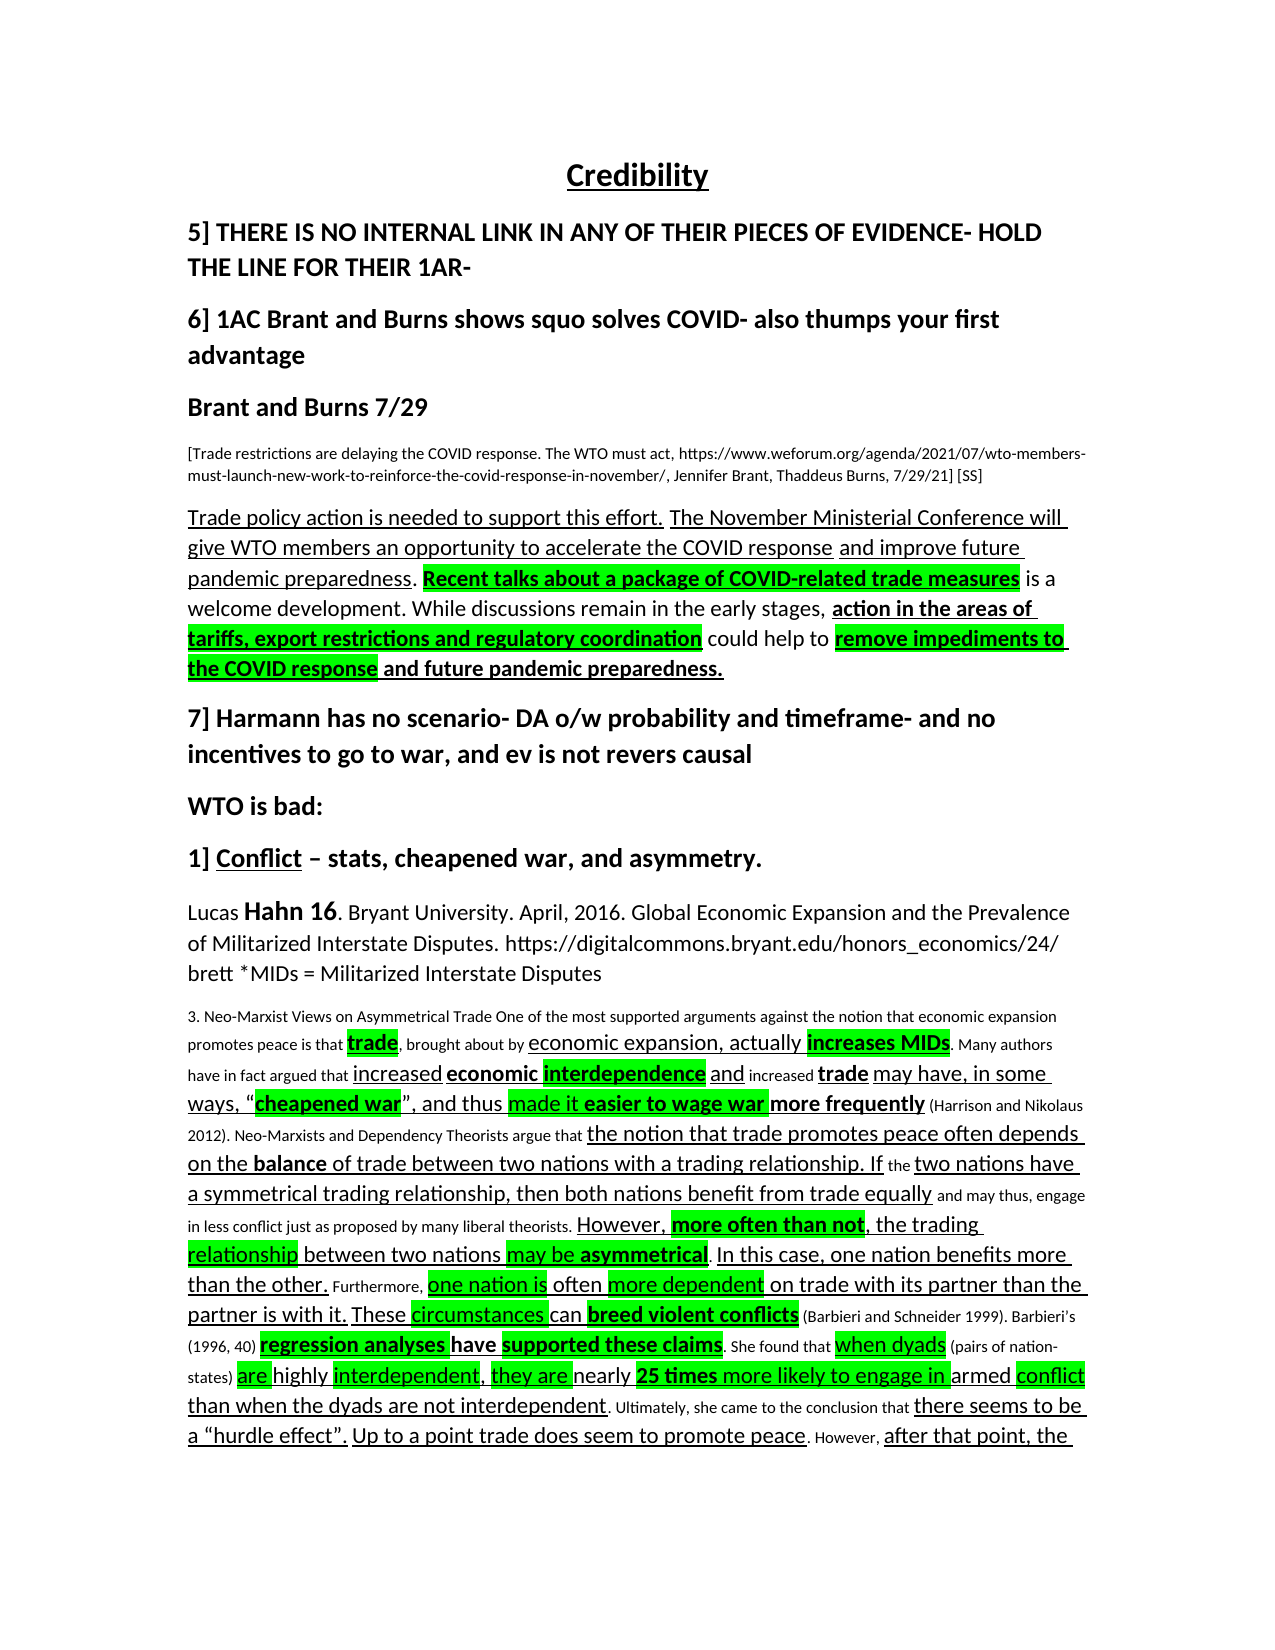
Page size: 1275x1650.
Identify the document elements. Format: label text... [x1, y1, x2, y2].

subtitle Credibility [187, 154, 1087, 195]
text [Trade restrictions are delaying the COVID response. The WTO must act, https://www.weforum.org/agenda/2021/07/wto-members-must-launch-new-work-to-reinforce-the-covid-response-in-november/, Jennifer Brant, Thaddeus Burns, 7/29/21] [SS] [187, 443, 1087, 485]
subtitle WTO is bad: [187, 789, 1087, 822]
subtitle 7] Harmann has no scenario- DA o/w probability and timeframe- and no incentives to go to war, and ev is not revers causal [187, 701, 1087, 770]
subtitle 6] 1AC Brant and Burns shows squo solves COVID- also thumps your first advantage [187, 303, 1087, 371]
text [187, 1006, 1087, 1449]
text Lucas Hahn 16. Bryant University. April, 2016. Global Economic Expansion and the Prevalence of Militarized Interstate Disputes. https://digitalcommons.bryant.edu/honors_economics/24/ brett *MIDs = Militarized Interstate Disputes [187, 894, 1087, 987]
subtitle 5] THERE IS NO INTERNAL LINK IN ANY OF THEIR PIECES OF EVIDENCE- HOLD THE LINE FOR THEIR 1AR- [187, 215, 1087, 283]
text Brant and Burns 7/29 [187, 391, 1087, 424]
subtitle 1] Conflict – stats, cheapened war, and asymmetry. [187, 841, 1087, 874]
text Trade policy action is needed to support this effort. The November Ministerial Conference will give WTO members an opportunity to accelerate the COVID response and improve future pandemic preparedness. Recent talks about a package of COVID-related trade measures is a welcome development. While discussions remain in the early stages, action in the areas of tariffs, export restrictions and regulatory coordination could help to remove impediments to the COVID response and future pandemic preparedness. [187, 503, 1087, 682]
